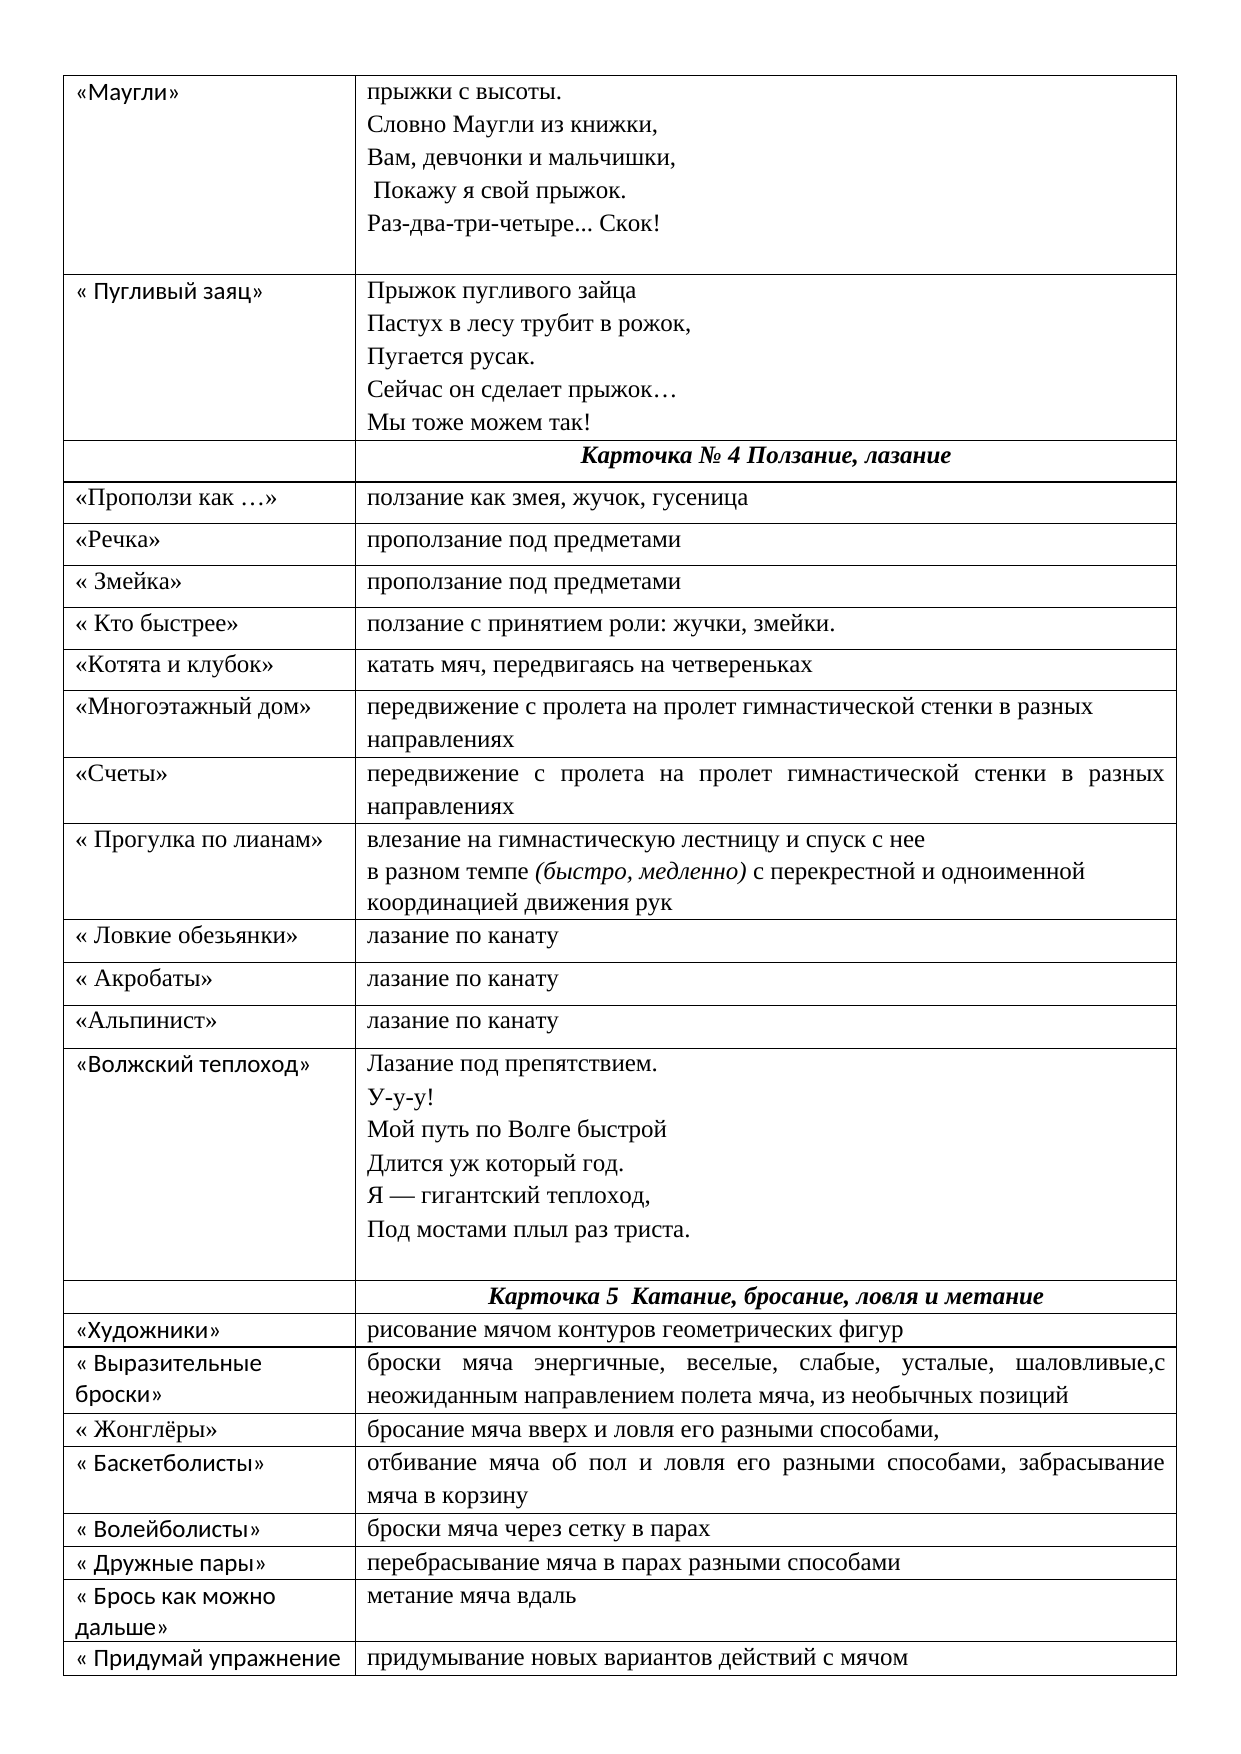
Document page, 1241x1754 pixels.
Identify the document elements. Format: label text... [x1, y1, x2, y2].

table_cell «Альпинист» [64, 1006, 355, 1047]
table_cell « Прогулка по лианам» [64, 824, 355, 919]
table_cell проползание под предметами [356, 524, 1176, 565]
table_cell рисование мячом контуров геометрических фигур [356, 1314, 1176, 1346]
table_cell « Змейка» [64, 566, 355, 607]
table_cell «Счеты» [64, 758, 355, 823]
table_cell « Акробаты» [64, 963, 355, 1004]
table_cell « Дружные пары» [64, 1547, 355, 1579]
table_cell «Волжский теплоход» [64, 1049, 355, 1280]
table_cell метание мяча вдаль [356, 1580, 1176, 1641]
table_cell « Придумай упражнение с мячом» [64, 1642, 355, 1674]
table_cell « Волейболисты» [64, 1514, 355, 1546]
table_cell «Проползи как …» [64, 483, 355, 523]
table_cell бросание мяча вверх и ловля его разными способами, [356, 1414, 1176, 1446]
table_cell « Жонглёры» [64, 1414, 355, 1446]
table_cell лазание по канату [356, 1006, 1176, 1047]
table_cell броски мяча через сетку в парах [356, 1514, 1176, 1546]
table_cell « Кто быстрее» [64, 608, 355, 648]
table_cell передвижение с пролета на пролет гимнастической стенки в разных направлениях [356, 758, 1176, 823]
table_cell « Брось как можно дальше» [169, 1580, 355, 1641]
table_cell броски мяча энергичные, веселые, слабые, усталые, шаловливые,с неожиданным направлением полета мяча, из необычных позиций [356, 1348, 1176, 1413]
table_cell «Котята и клубок» [64, 650, 355, 690]
table_cell проползание под предметами [356, 566, 1176, 607]
table_cell Карточка № 4 Ползание, лазание [356, 441, 1176, 481]
table_cell « Баскетболисты» [64, 1447, 355, 1512]
table_cell влезание на гимнастическую лестницу и спуск с нее в разном темпе (быстро, медленно) с перекрестной и одноименной координацией движения рук [356, 824, 1176, 919]
table_cell Прыжок пугливого зайца Пастух в лесу трубит в рожок, Пугается русак. Сейчас он сделает прыжок… Мы тоже можем так! [356, 275, 1176, 439]
table_cell « Ловкие обезьянки» [64, 920, 355, 962]
table_cell «Художники» [64, 1314, 355, 1346]
table_cell « Выразительные броски» [64, 1348, 355, 1413]
table_cell отбивание мяча об пол и ловля его разными способами, забрасывание мяча в корзину [356, 1447, 1176, 1512]
table_cell [64, 1281, 355, 1313]
table_cell катать мяч, передвигаясь на четвереньках [356, 650, 1176, 690]
table_cell лазание по канату [356, 963, 1176, 1004]
table_cell «Маугли» [64, 76, 355, 274]
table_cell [356, 1642, 1176, 1674]
table_cell «Многоэтажный дом» [64, 691, 355, 757]
table_cell ползание как змея, жучок, гусеница [356, 483, 1176, 523]
table_cell Карточка 5 Катание, бросание, ловля и метание [356, 1281, 1176, 1313]
table_cell прыжки с высоты. Словно Маугли из книжки, Вам, девчонки и мальчишки, Покажу я свой прыжок. Раз-два-три-четыре... Скок! [356, 76, 1176, 274]
table_cell [64, 441, 355, 481]
table_cell перебрасывание мяча в парах разными способами [356, 1547, 1176, 1579]
table_cell « Пугливый заяц» [64, 275, 355, 439]
table_cell Лазание под препятствием. У-у-у! Мой путь по Волге быстрой Длится уж который год. Я — гигантский теплоход, Под мостами плыл раз триста. [356, 1049, 1176, 1280]
table_cell ползание с принятием роли: жучки, змейки. [356, 608, 1176, 648]
table_cell лазание по канату [356, 920, 1176, 962]
table_cell «Речка» [64, 524, 355, 565]
table_cell передвижение с пролета на пролет гимнастической стенки в разных направлениях [356, 691, 1176, 757]
